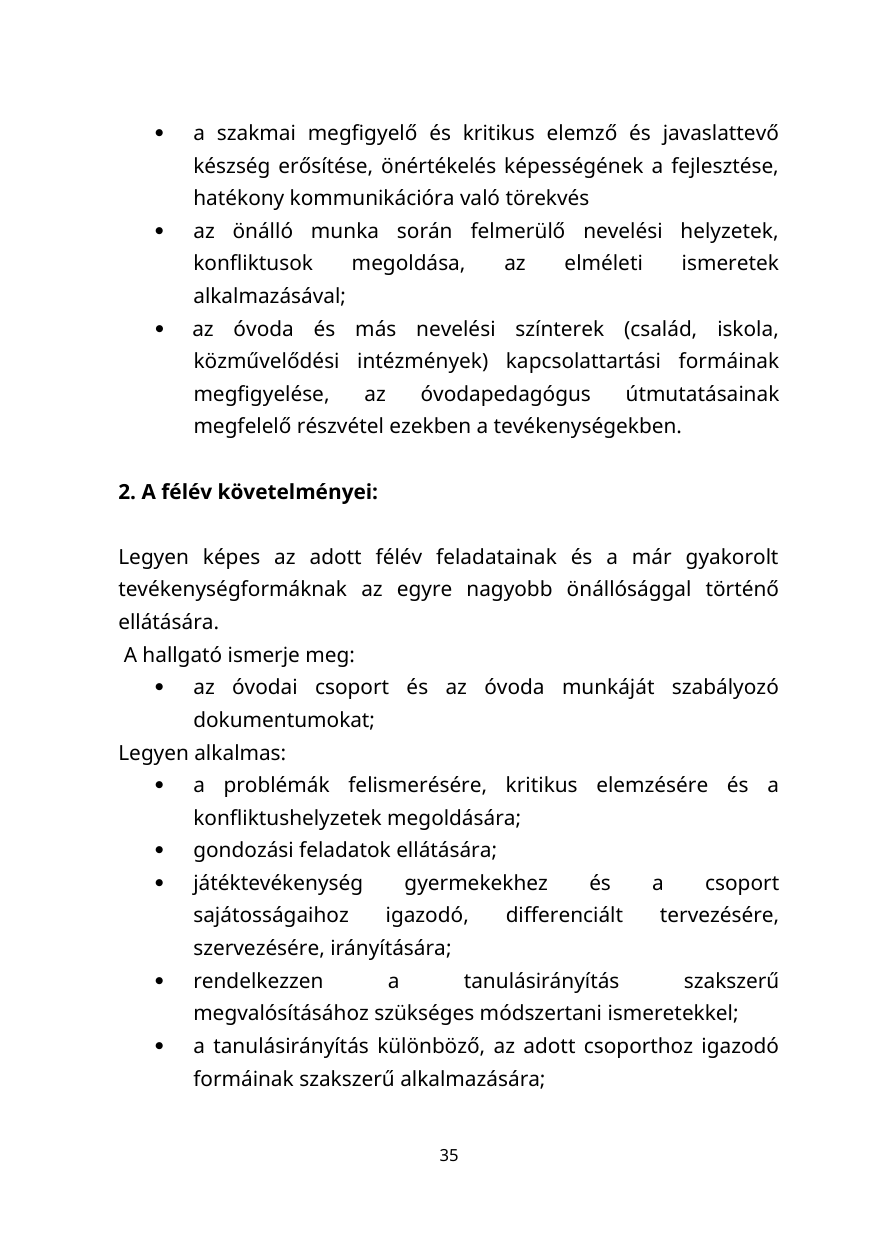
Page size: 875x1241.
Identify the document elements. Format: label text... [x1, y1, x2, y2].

text Legyen alkalmas: [118, 738, 779, 766]
list az óvoda és más nevelési színterek (család, iskola, közművelődési intézmények) kapcsolattartási formáinak megfigyelése, az óvodapedagógus útmutatásainak megfelelő részvétel ezekben a tevékenységekben. [156, 314, 779, 440]
list az önálló munka során felmerülő nevelési helyzetek, konfliktusok megoldása, az elméleti ismeretek alkalmazásával; [156, 216, 779, 309]
list a tanulásirányítás különböző, az adott csoporthoz igazodó formáinak szakszerű alkalmazására; [156, 1031, 779, 1092]
list rendelkezzen a tanulásirányítás szakszerű megvalósításához szükséges módszertani ismeretekkel; [156, 966, 779, 1027]
list játéktevékenység gyermekekhez és a csoport sajátosságaihoz igazodó, differenciált tervezésére, szervezésére, irányítására; [156, 868, 779, 962]
list az óvodai csoport és az óvoda munkáját szabályozó dokumentumokat; [156, 672, 779, 733]
text 2. A félév követelményei: [118, 477, 779, 505]
list a problémák felismerésére, kritikus elemzésére és a konfliktushelyzetek megoldására; [156, 770, 779, 831]
list a szakmai megfigyelő és kritikus elemző és javaslattevő készség erősítése, önértékelés képességének a fejlesztése, hatékony kommunikációra való törekvés [156, 118, 779, 212]
text Legyen képes az adott félév feladatainak és a már gyakorolt tevékenységformáknak az egyre nagyobb önállósággal történő ellátására. [118, 542, 779, 636]
list gondozási feladatok ellátására; [156, 835, 779, 864]
text A hallgató ismerje meg: [118, 640, 779, 668]
